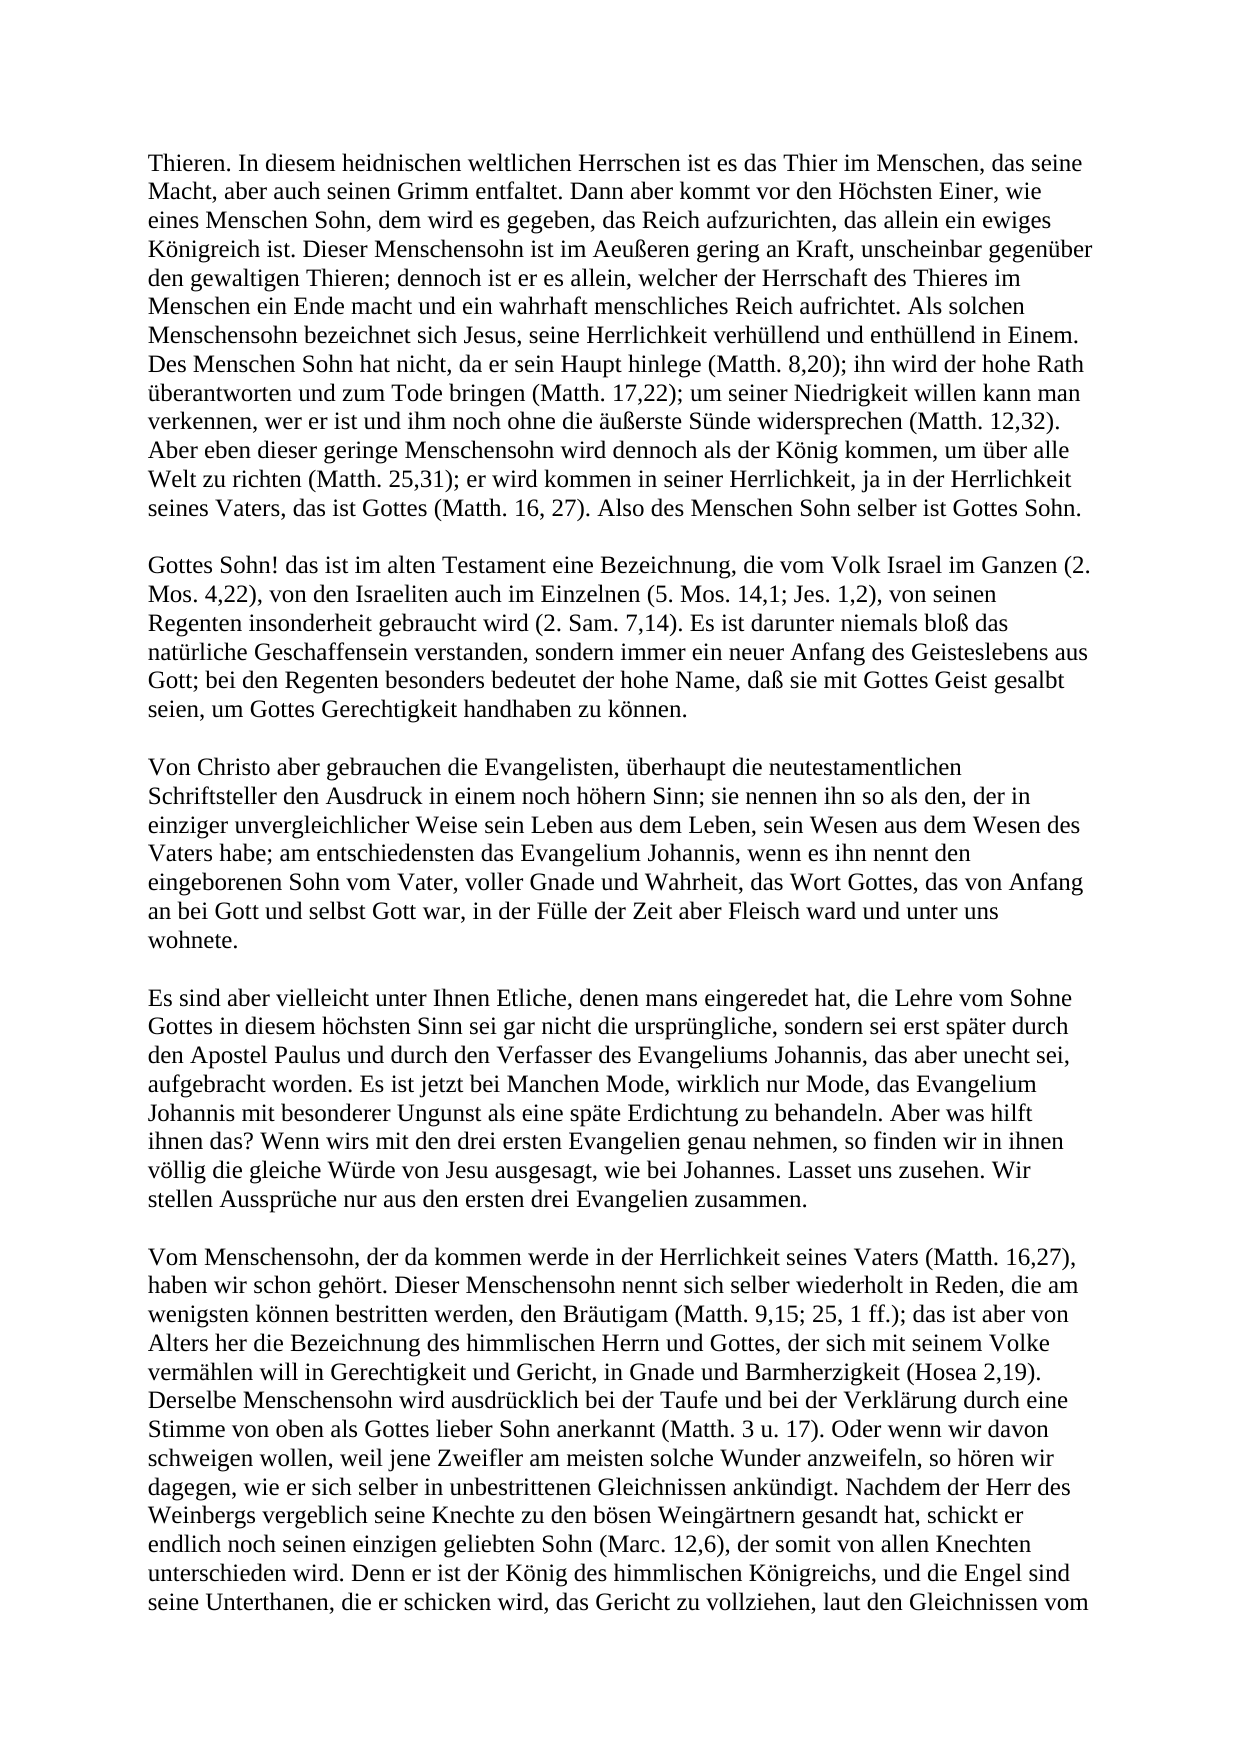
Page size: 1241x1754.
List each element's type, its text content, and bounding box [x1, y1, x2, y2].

text Es sind aber vielleicht unter Ihnen Etliche, denen mans eingeredet hat, die Lehre vom Sohne Gottes in diesem höchsten Sinn sei gar nicht die ursprüngliche, sondern sei erst später durch den Apostel Paulus und durch den Verfasser des Evangeliums Johannis, das aber unecht sei, aufgebracht worden. Es ist jetzt bei Manchen Mode, wirklich nur Mode, das Evangelium Johannis mit besonderer Ungunst als eine späte Erdichtung zu behandeln. Aber was hilft ihnen das? Wenn wirs mit den drei ersten Evangelien genau nehmen, so finden wir in ihnen völlig die gleiche Würde von Jesu ausgesagt, wie bei Johannes. Lasset uns zusehen. Wir stellen Aussprüche nur aus den ersten drei Evangelien zusammen. [148, 983, 1093, 1213]
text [148, 148, 1093, 521]
text Gottes Sohn! das ist im alten Testament eine Bezeichnung, die vom Volk Israel im Ganzen (2. Mos. 4,22), von den Israeliten auch im Einzelnen (5. Mos. 14,1; Jes. 1,2), von seinen Regenten insonderheit gebraucht wird (2. Sam. 7,14). Es ist darunter niemals bloß das natürliche Geschaffensein verstanden, sondern immer ein neuer Anfang des Geisteslebens aus Gott; bei den Regenten besonders bedeutet der hohe Name, daß sie mit Gottes Geist gesalbt seien, um Gottes Gerechtigkeit handhaben zu können. [148, 551, 1093, 723]
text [148, 1242, 1093, 1616]
text Von Christo aber gebrauchen die Evangelisten, überhaupt die neutestamentlichen Schriftsteller den Ausdruck in einem noch höhern Sinn; sie nennen ihn so als den, der in einziger unvergleichlicher Weise sein Leben aus dem Leben, sein Wesen aus dem Wesen des Vaters habe; am entschiedensten das Evangelium Johannis, wenn es ihn nennt den eingeborenen Sohn vom Vater, voller Gnade und Wahrheit, das Wort Gottes, das von Anfang an bei Gott und selbst Gott war, in der Fülle der Zeit aber Fleisch ward und unter uns wohnete. [148, 752, 1093, 953]
